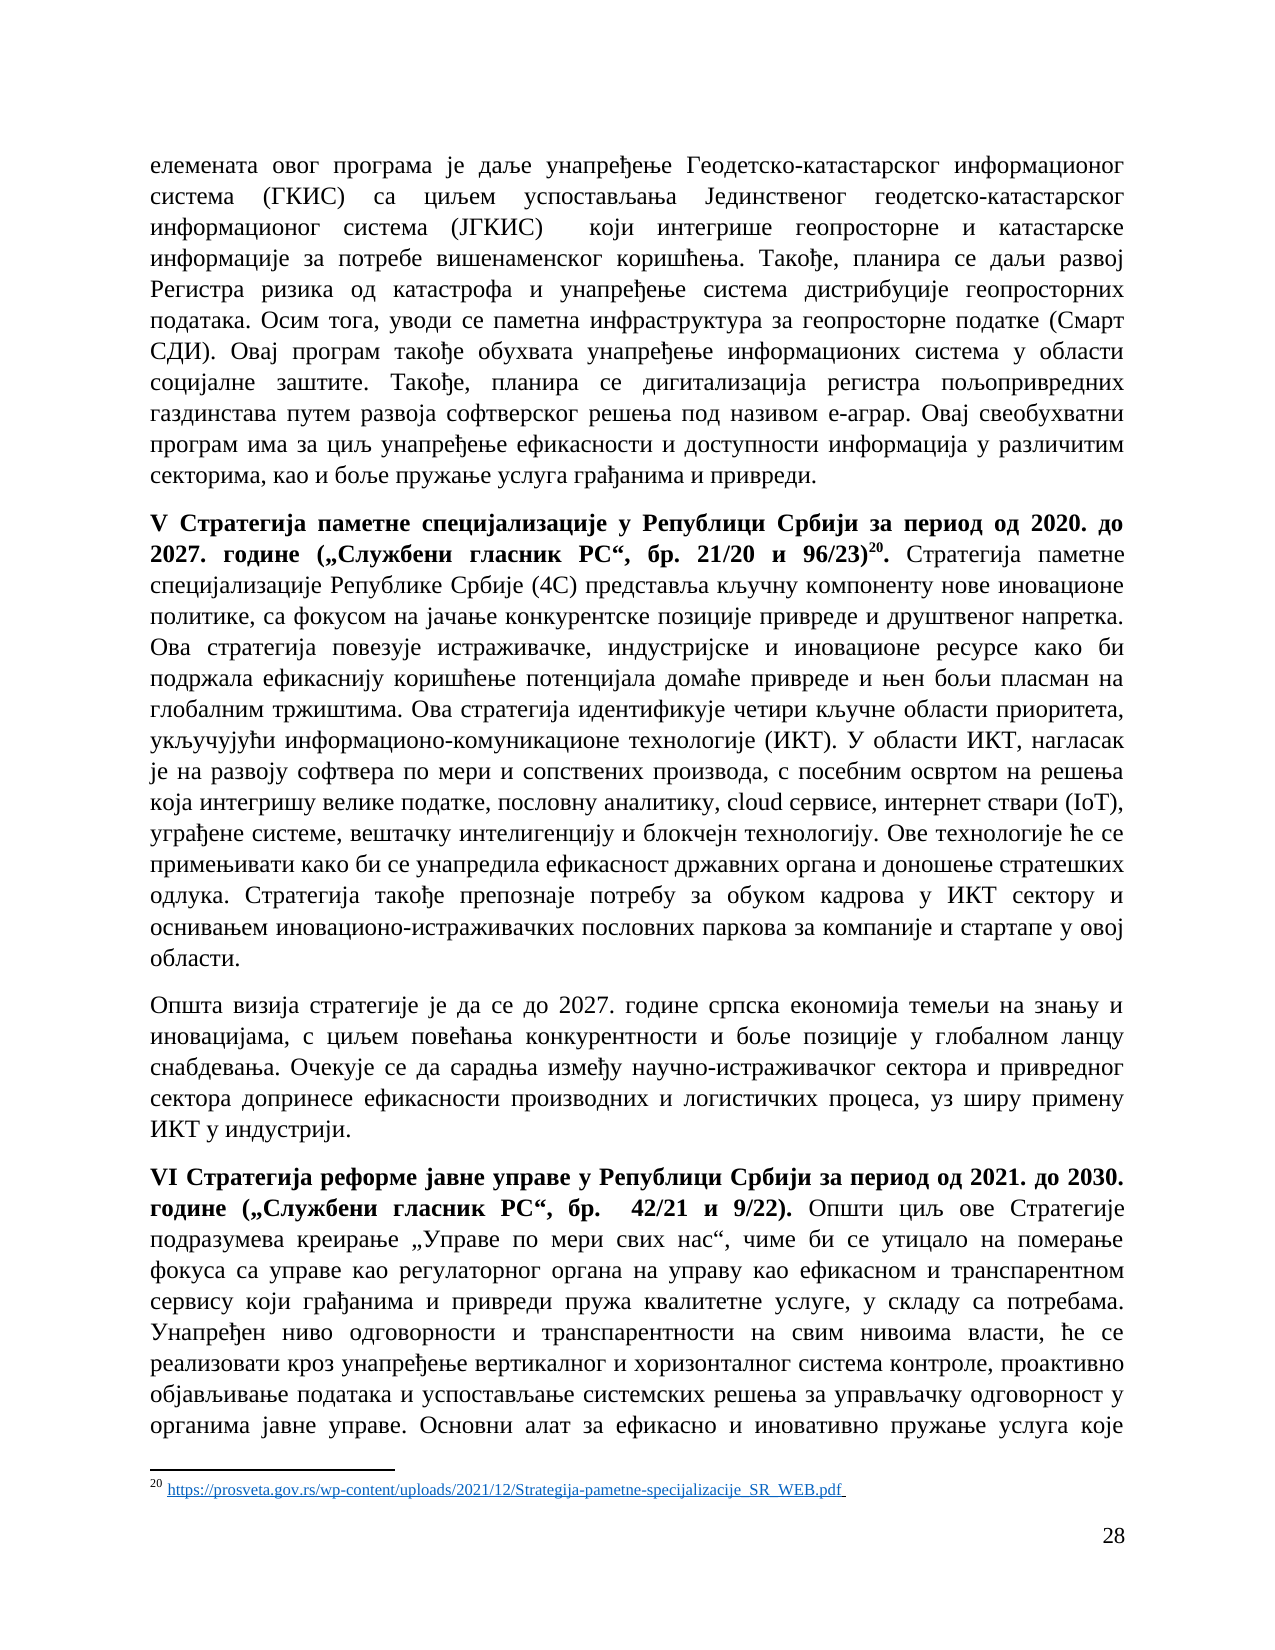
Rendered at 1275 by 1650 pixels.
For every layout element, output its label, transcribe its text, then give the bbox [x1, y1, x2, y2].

text Општа визија стратегије је да се до 2027. године српска економија темељи на знању и иновацијама, с циљем повећања конкурентности и боље позиције у глобалном ланцу снабдевања. Очекује се да сарадња између научно-истраживачког сектора и привредног сектора допринесе ефикасности производних и логистичких процеса, уз ширу примену ИКТ у индустрији. [150, 1112, 1125, 1143]
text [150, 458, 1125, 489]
